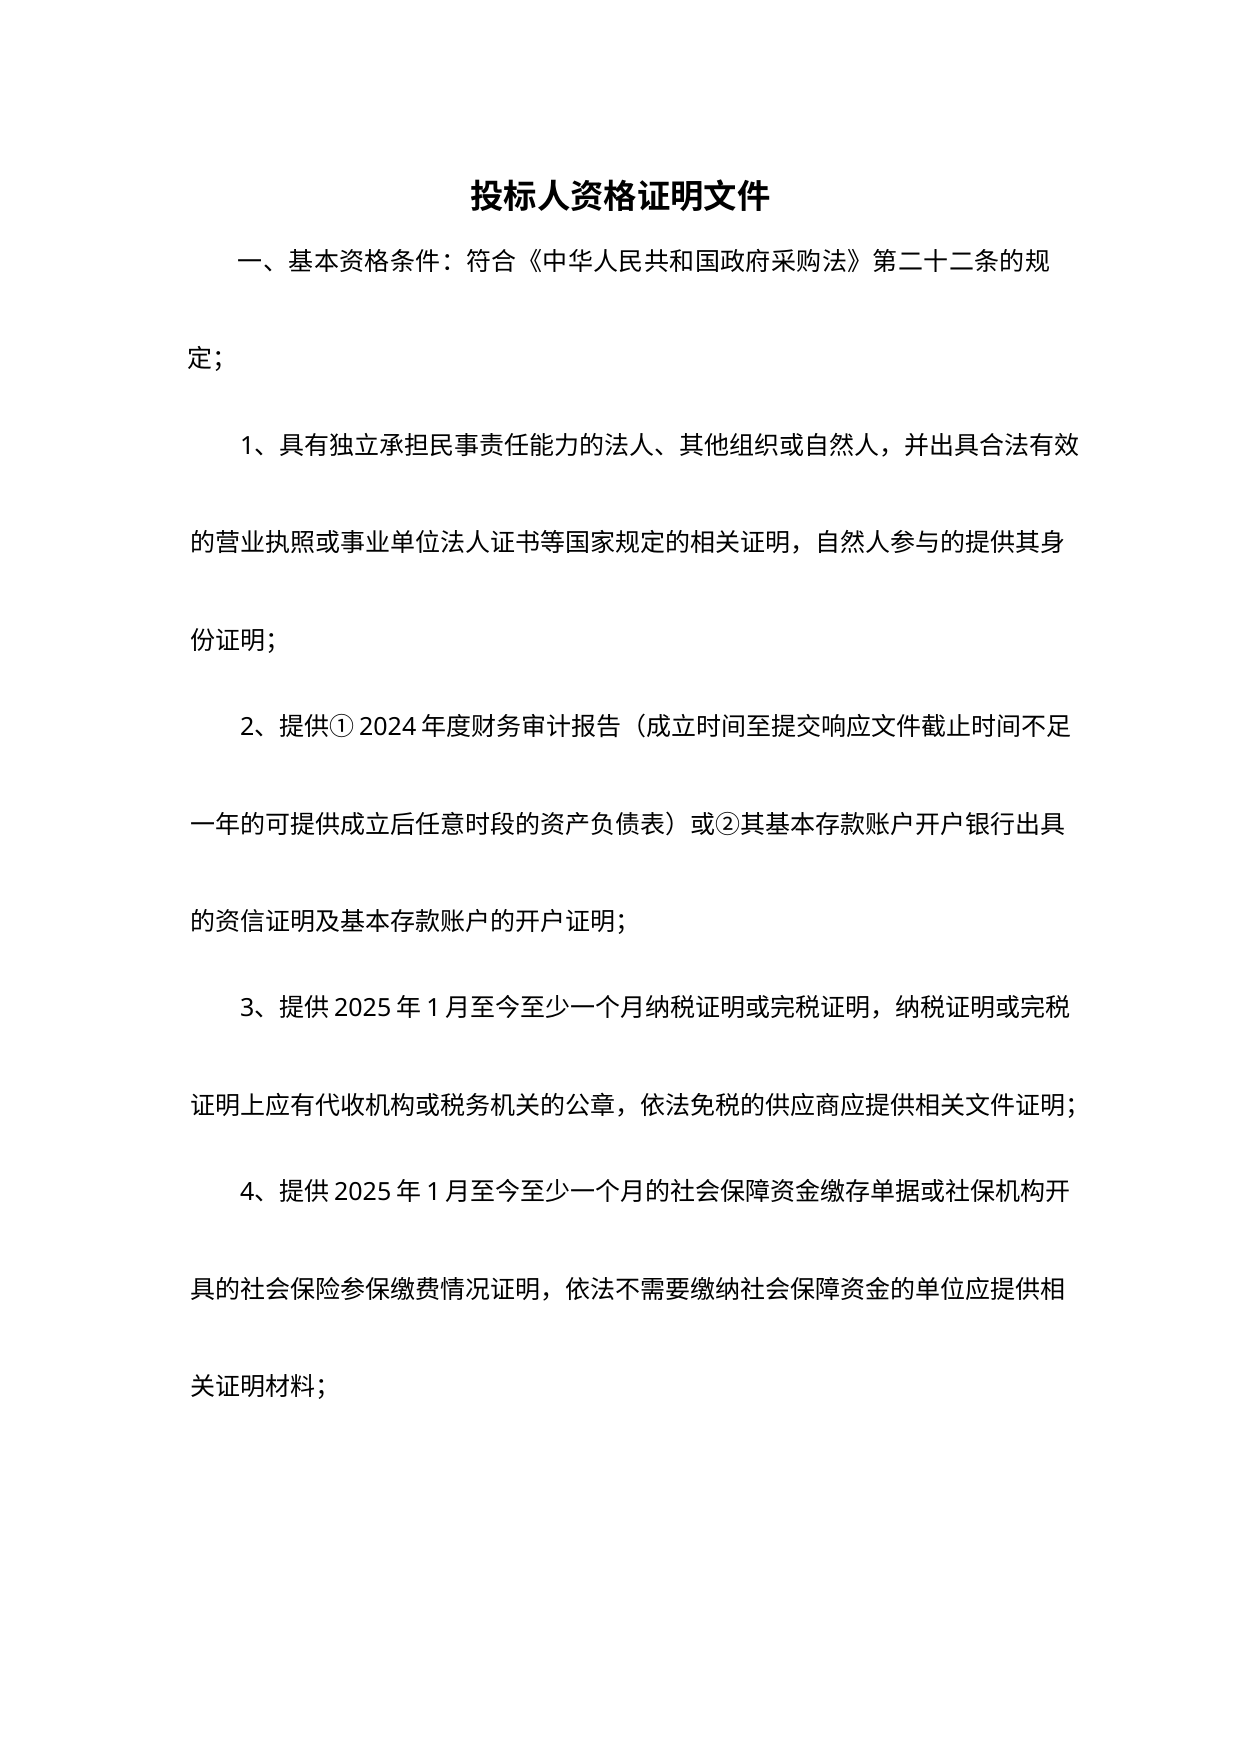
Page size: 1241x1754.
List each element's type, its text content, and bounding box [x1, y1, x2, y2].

text 1、具有独立承担民事责任能力的法人、其他组织或自然人，并出具合法有效的营业执照或事业单位法人证书等国家规定的相关证明，自然人参与的提供其身份证明； [190, 411, 1085, 671]
text 一、基本资格条件：符合《中华人民共和国政府采购法》第二十二条的规定； [187, 227, 1053, 389]
text 2、提供①2024年度财务审计报告（成立时间至提交响应文件截止时间不足一年的可提供成立后任意时段的资产负债表）或②其基本存款账户开户银行出具的资信证明及基本存款账户的开户证明； [190, 692, 1085, 952]
text 4、提供2025年1月至今至少一个月的社会保障资金缴存单据或社保机构开具的社会保险参保缴费情况证明，依法不需要缴纳社会保障资金的单位应提供相关证明材料； [190, 1157, 1085, 1417]
text 投标人资格证明文件 [187, 162, 1053, 227]
text 3、提供2025年1月至今至少一个月纳税证明或完税证明，纳税证明或完税证明上应有代收机构或税务机关的公章，依法免税的供应商应提供相关文件证明； [190, 973, 1085, 1136]
